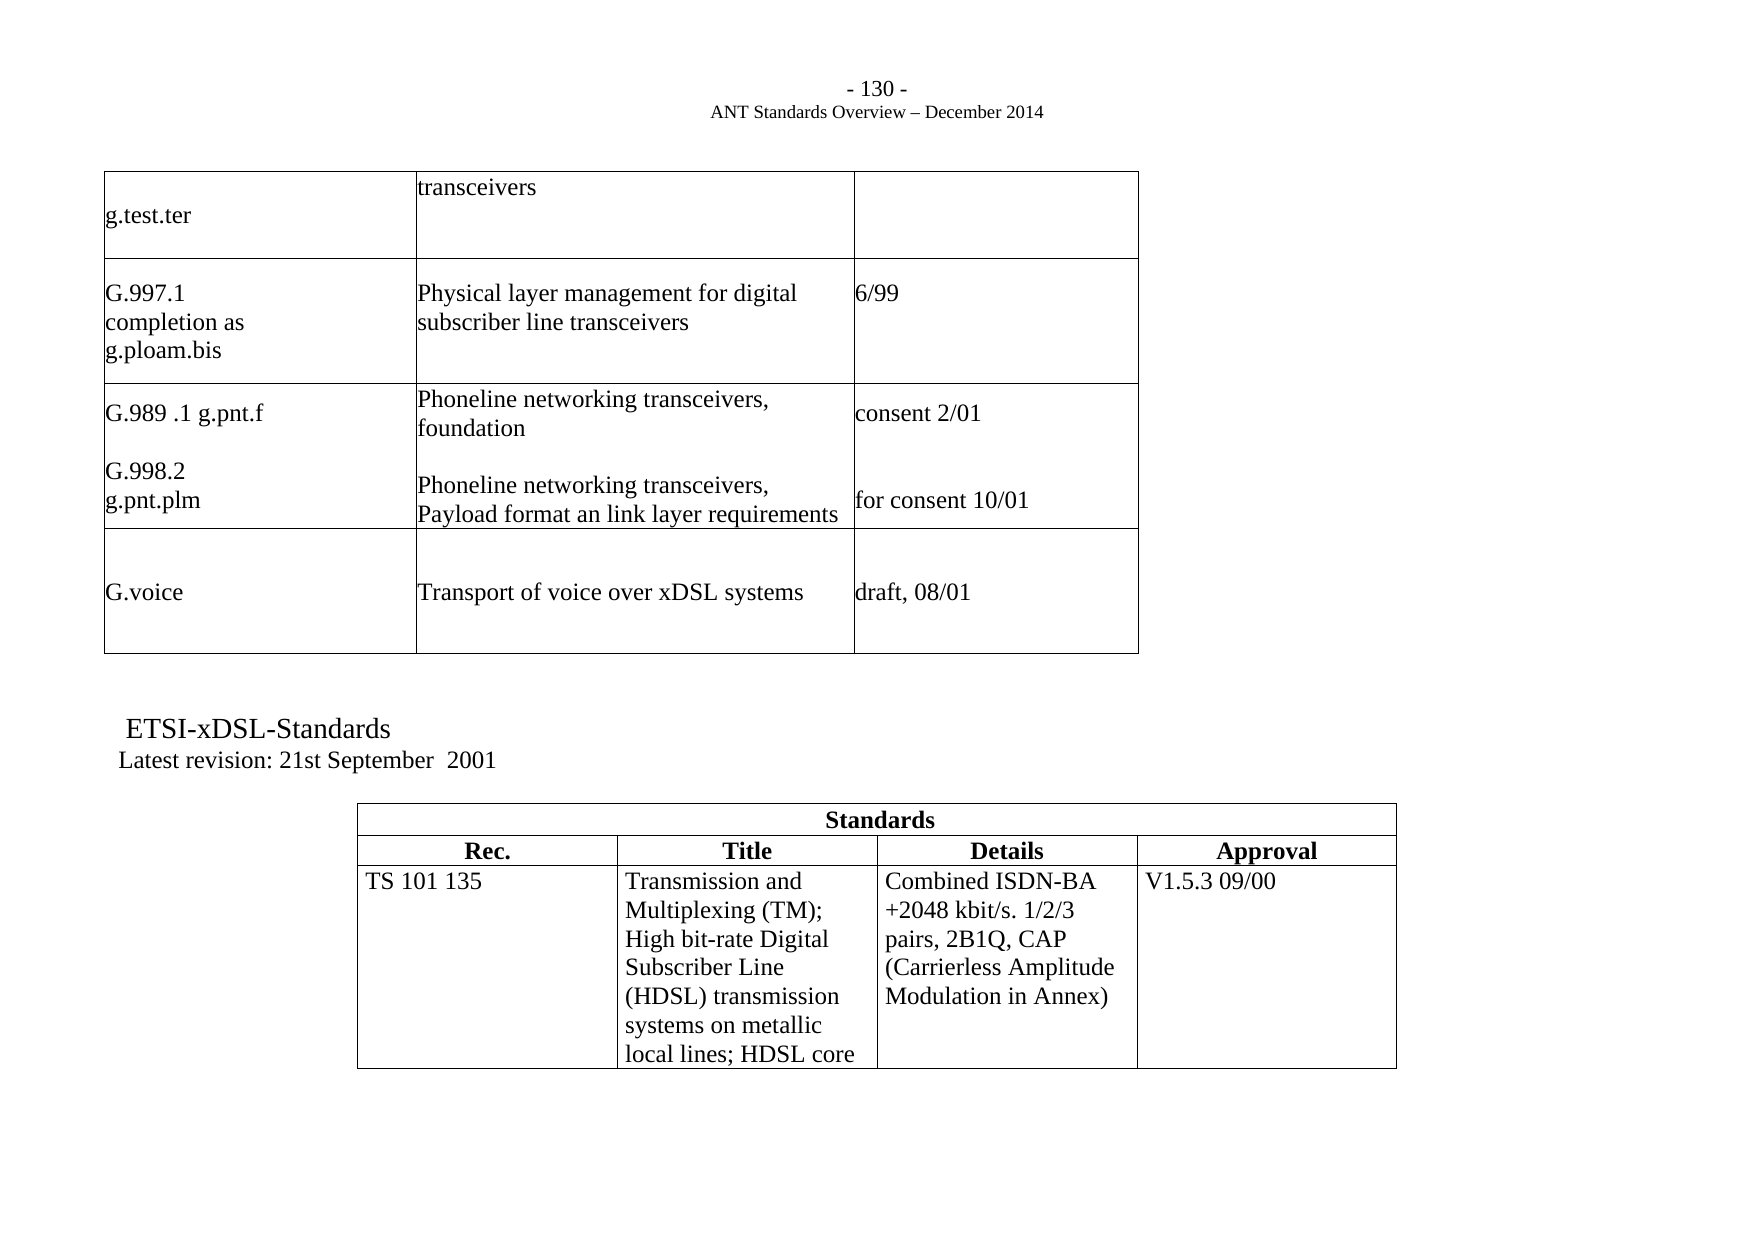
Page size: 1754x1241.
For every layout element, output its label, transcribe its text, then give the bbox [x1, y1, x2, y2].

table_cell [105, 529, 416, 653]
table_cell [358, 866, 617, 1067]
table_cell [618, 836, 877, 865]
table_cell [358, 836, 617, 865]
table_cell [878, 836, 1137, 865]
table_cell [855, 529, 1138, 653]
text ETSI-xDSL-Standards [118, 711, 1636, 745]
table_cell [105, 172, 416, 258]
text Latest revision: [118, 745, 1636, 774]
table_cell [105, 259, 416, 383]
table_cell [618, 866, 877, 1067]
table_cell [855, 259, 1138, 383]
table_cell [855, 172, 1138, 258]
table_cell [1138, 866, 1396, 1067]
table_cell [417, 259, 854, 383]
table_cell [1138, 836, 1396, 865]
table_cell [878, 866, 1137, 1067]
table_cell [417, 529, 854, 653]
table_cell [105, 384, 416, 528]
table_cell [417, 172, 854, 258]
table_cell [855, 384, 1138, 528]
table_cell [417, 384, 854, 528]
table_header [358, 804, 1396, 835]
